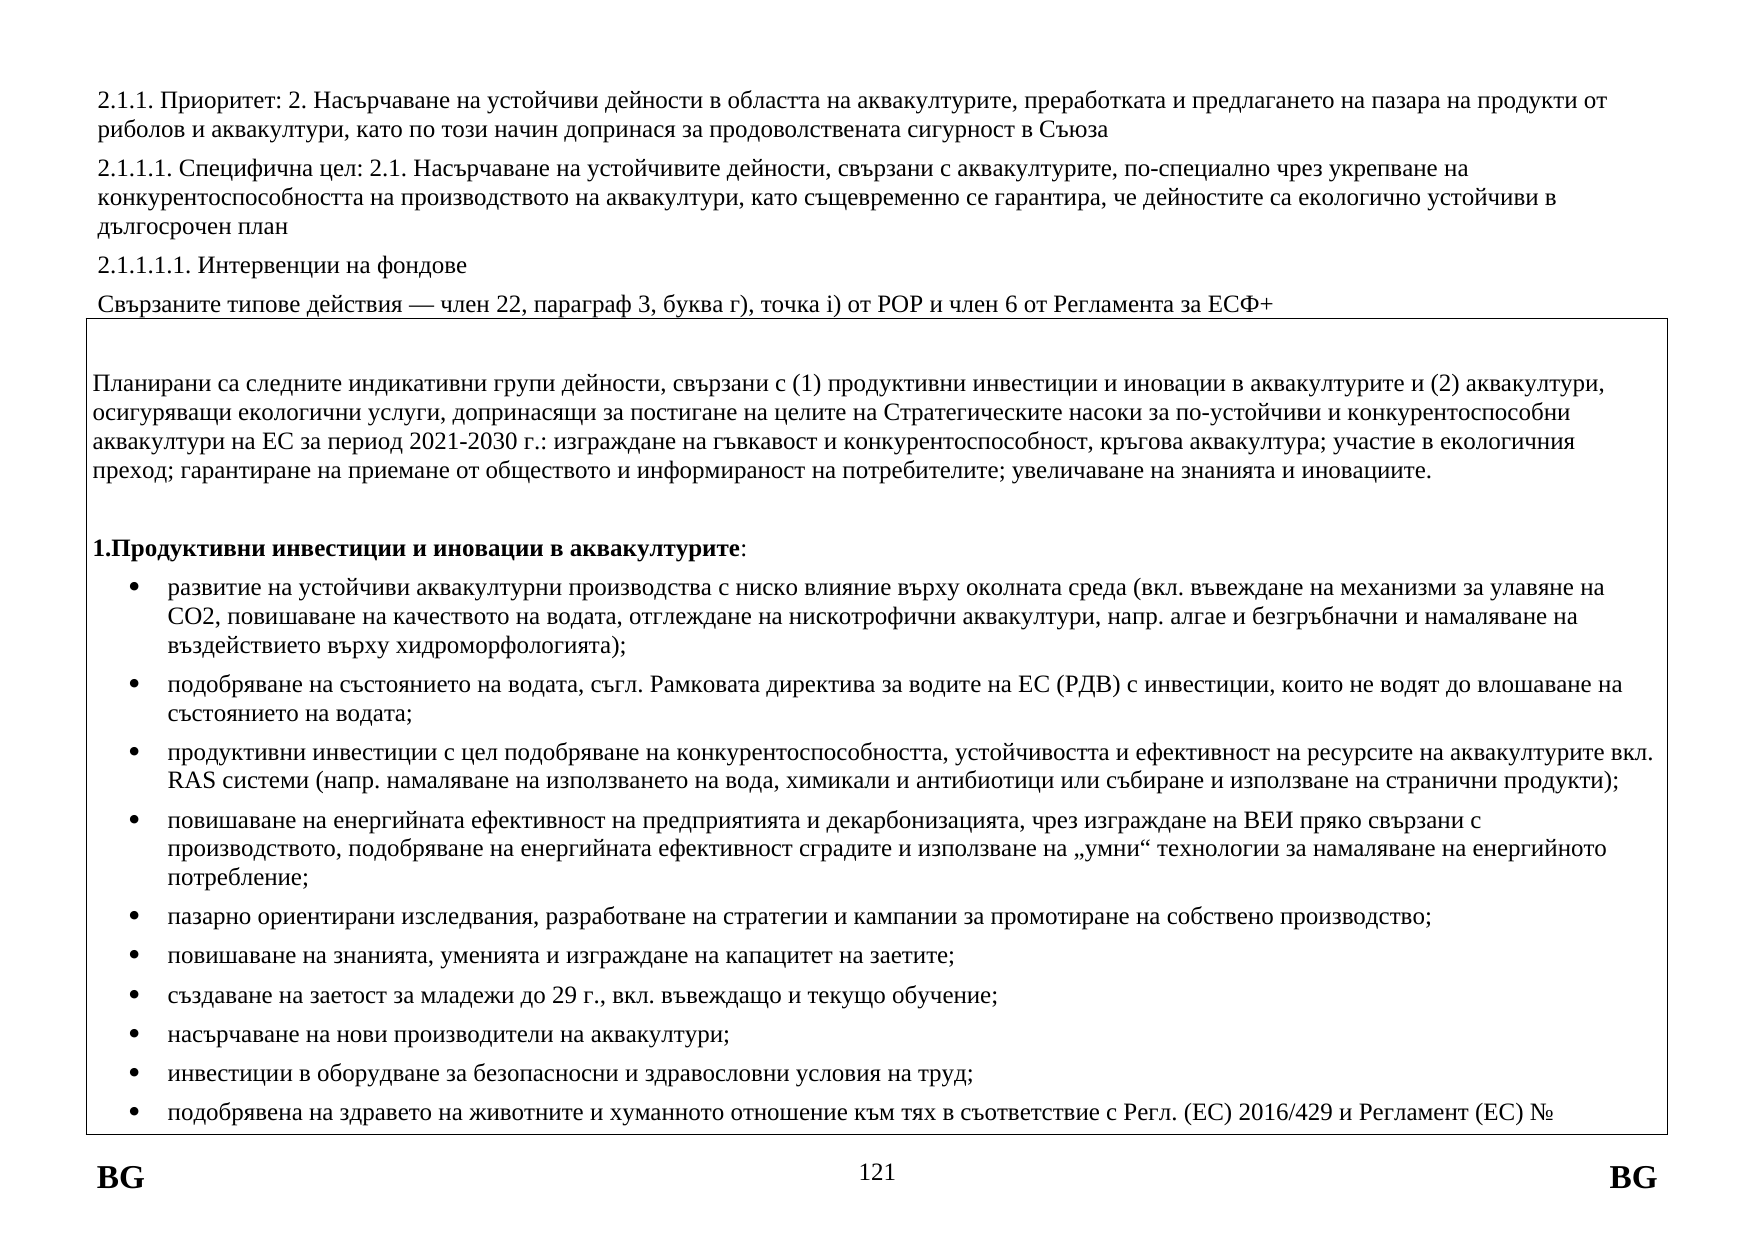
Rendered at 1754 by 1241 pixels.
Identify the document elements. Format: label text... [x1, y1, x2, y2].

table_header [87, 319, 1667, 1134]
subtitle [/notranslate][notranslate]2.1.1.1.1. Интервенции на фондове [97, 250, 1679, 279]
subtitle [notranslate]Свързаните типове действия — член 22, параграф 3, буква г), точка i) от РОР и член 6 от Регламента за ЕСФ+ [97, 289, 1679, 318]
subtitle [notranslate]2.1.1.1. Специфична цел: 2.1. Насърчаване на устойчивите дейности, свързани с аквакултурите, по-специално чрез укрепване на конкурентоспособността на производството на аквакултури, като същевременно се гарантира, че дейностите са екологично устойчиви в дългосрочен план [97, 153, 1679, 239]
text [notranslate]2.1.1. Приоритет: 2. Насърчаване на устойчиви дейности в областта на аквакултурите, преработката и предлагането на пазара на продукти от риболов и аквакултури, като по този начин допринася за продоволствената сигурност в Съюза[/notranslate] [97, 85, 1679, 143]
